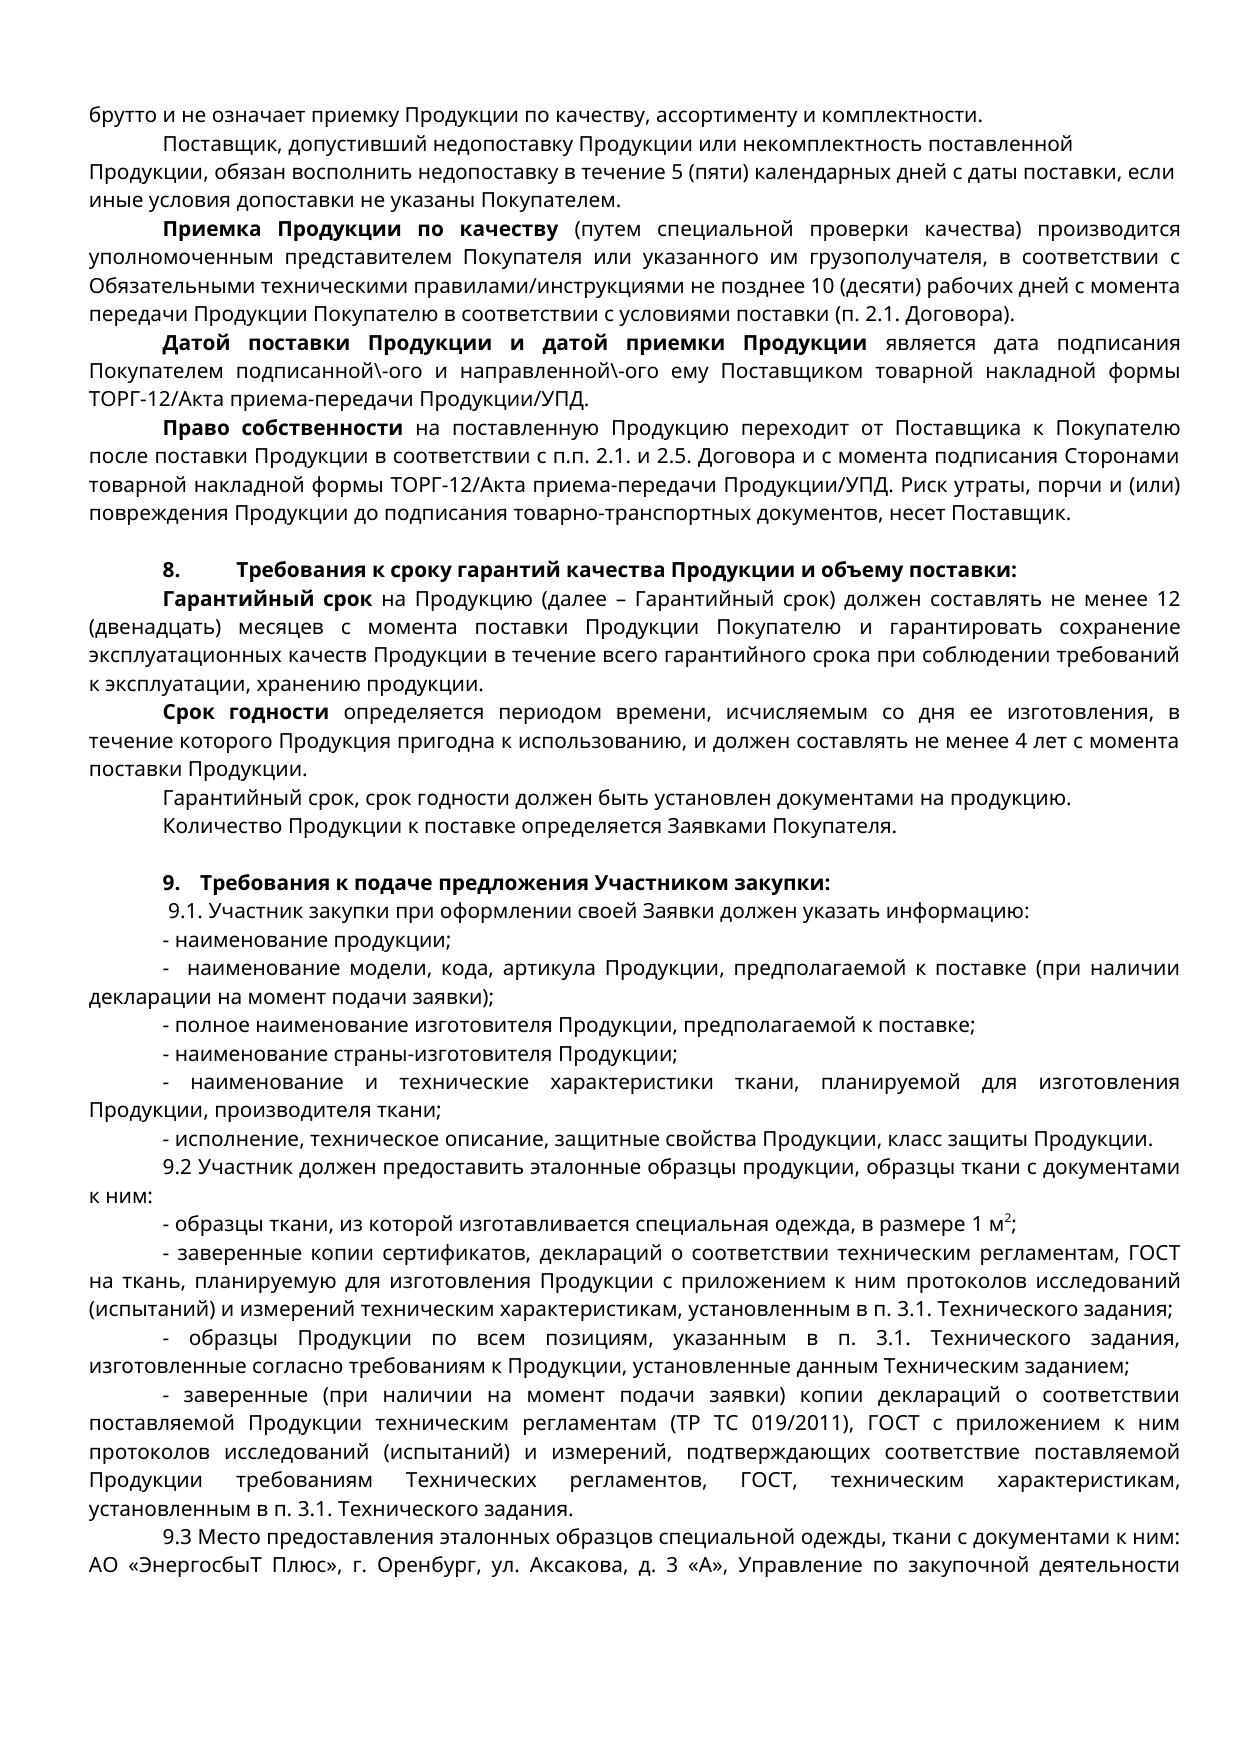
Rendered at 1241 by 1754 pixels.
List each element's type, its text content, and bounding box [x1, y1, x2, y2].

text Гарантийный срок, срок годности должен быть установлен документами на продукцию. [89, 783, 1181, 811]
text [89, 1522, 1181, 1579]
text Приемка Продукции по качеству (путем специальной проверки качества) производится уполномоченным представителем Покупателя или указанного им грузополучателя, в соответствии с Обязательными техническими правилами/инструкциями не позднее 10 (десяти) рабочих дней с момента передачи Продукции Покупателю в соответствии с условиями поставки (п. 2.1. Договора). [89, 214, 1181, 328]
text - заверенные копии сертификатов, деклараций о соответствии техническим регламентам, ГОСТ на ткань, планируемую для изготовления Продукции с приложением к ним протоколов исследований (испытаний) и измерений техническим характеристикам, установленным в п. 3.1. Технического задания; [89, 1238, 1181, 1323]
list Требования к сроку гарантий качества Продукции и объему поставки: [89, 555, 1181, 584]
text - полное наименование изготовителя Продукции, предполагаемой к поставке; [89, 1010, 1181, 1039]
text Гарантийный срок на Продукцию (далее – Гарантийный срок) должен составлять не менее 12 (двенадцать) месяцев с момента поставки Продукции Покупателю и гарантировать сохранение эксплуатационных качеств Продукции в течение всего гарантийного срока при соблюдении требований к эксплуатации, хранению продукции. [89, 584, 1181, 697]
text - наименование страны-изготовителя Продукции; [89, 1039, 1181, 1067]
text - заверенные (при наличии на момент подачи заявки) копии деклараций о соответствии поставляемой Продукции техническим регламентам (ТР ТС 019/2011), ГОСТ с приложением к ним протоколов исследований (испытаний) и измерений, подтверждающих соответствие поставляемой Продукции требованиям Технических регламентов, ГОСТ, техническим характеристикам, установленным в п. 3.1. Технического задания. [89, 1380, 1181, 1522]
text Срок годности определяется периодом времени, исчисляемым со дня ее изготовления, в течение которого Продукция пригодна к использованию, и должен составлять не менее 4 лет с момента поставки Продукции. [89, 697, 1181, 783]
text Количество Продукции к поставке определяется Заявками Покупателя. [89, 811, 1181, 839]
text - образцы ткани, из которой изготавливается специальная одежда, в размере 1 м2; [89, 1209, 1181, 1238]
text - исполнение, техническое описание, защитные свойства Продукции, класс защиты Продукции. [89, 1124, 1181, 1152]
text Поставщик, допустивший недопоставку Продукции или некомплектность поставленной Продукции, обязан восполнить недопоставку в течение 5 (пяти) календарных дней с даты поставки, если иные условия допоставки не указаны Покупателем. [89, 129, 1181, 214]
text - наименование продукции; [89, 925, 1181, 953]
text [89, 100, 1181, 129]
text - образцы Продукции по всем позициям, указанным в п. 3.1. Технического задания, изготовленные согласно требованиям к Продукции, установленные данным Техническим заданием; [89, 1323, 1181, 1380]
text - наименование и технические характеристики ткани, планируемой для изготовления Продукции, производителя ткани; [89, 1067, 1181, 1124]
text 9.2 Участник должен предоставить эталонные образцы продукции, образцы ткани с документами к ним: [89, 1152, 1181, 1209]
list Требования к подаче предложения Участником закупки: [162, 868, 1181, 896]
text - наименование модели, кода, артикула Продукции, предполагаемой к поставке (при наличии декларации на момент подачи заявки); [89, 953, 1181, 1010]
text 9.1. Участник закупки при оформлении своей Заявки должен указать информацию: [89, 896, 1181, 925]
text Право собственности на поставленную Продукцию переходит от Поставщика к Покупателю после поставки Продукции в соответствии с п.п. 2.1. и 2.5. Договора и с момента подписания Сторонами товарной накладной формы ТОРГ-12/Акта приема-передачи Продукции/УПД. Риск утраты, порчи и (или) повреждения Продукции до подписания товарно-транспортных документов, несет Поставщик. [89, 413, 1181, 527]
text Датой поставки Продукции и датой приемки Продукции является дата подписания Покупателем подписанной\-ого и направленной\-ого ему Поставщиком товарной накладной формы ТОРГ-12/Акта приема-передачи Продукции/УПД. [89, 328, 1181, 413]
